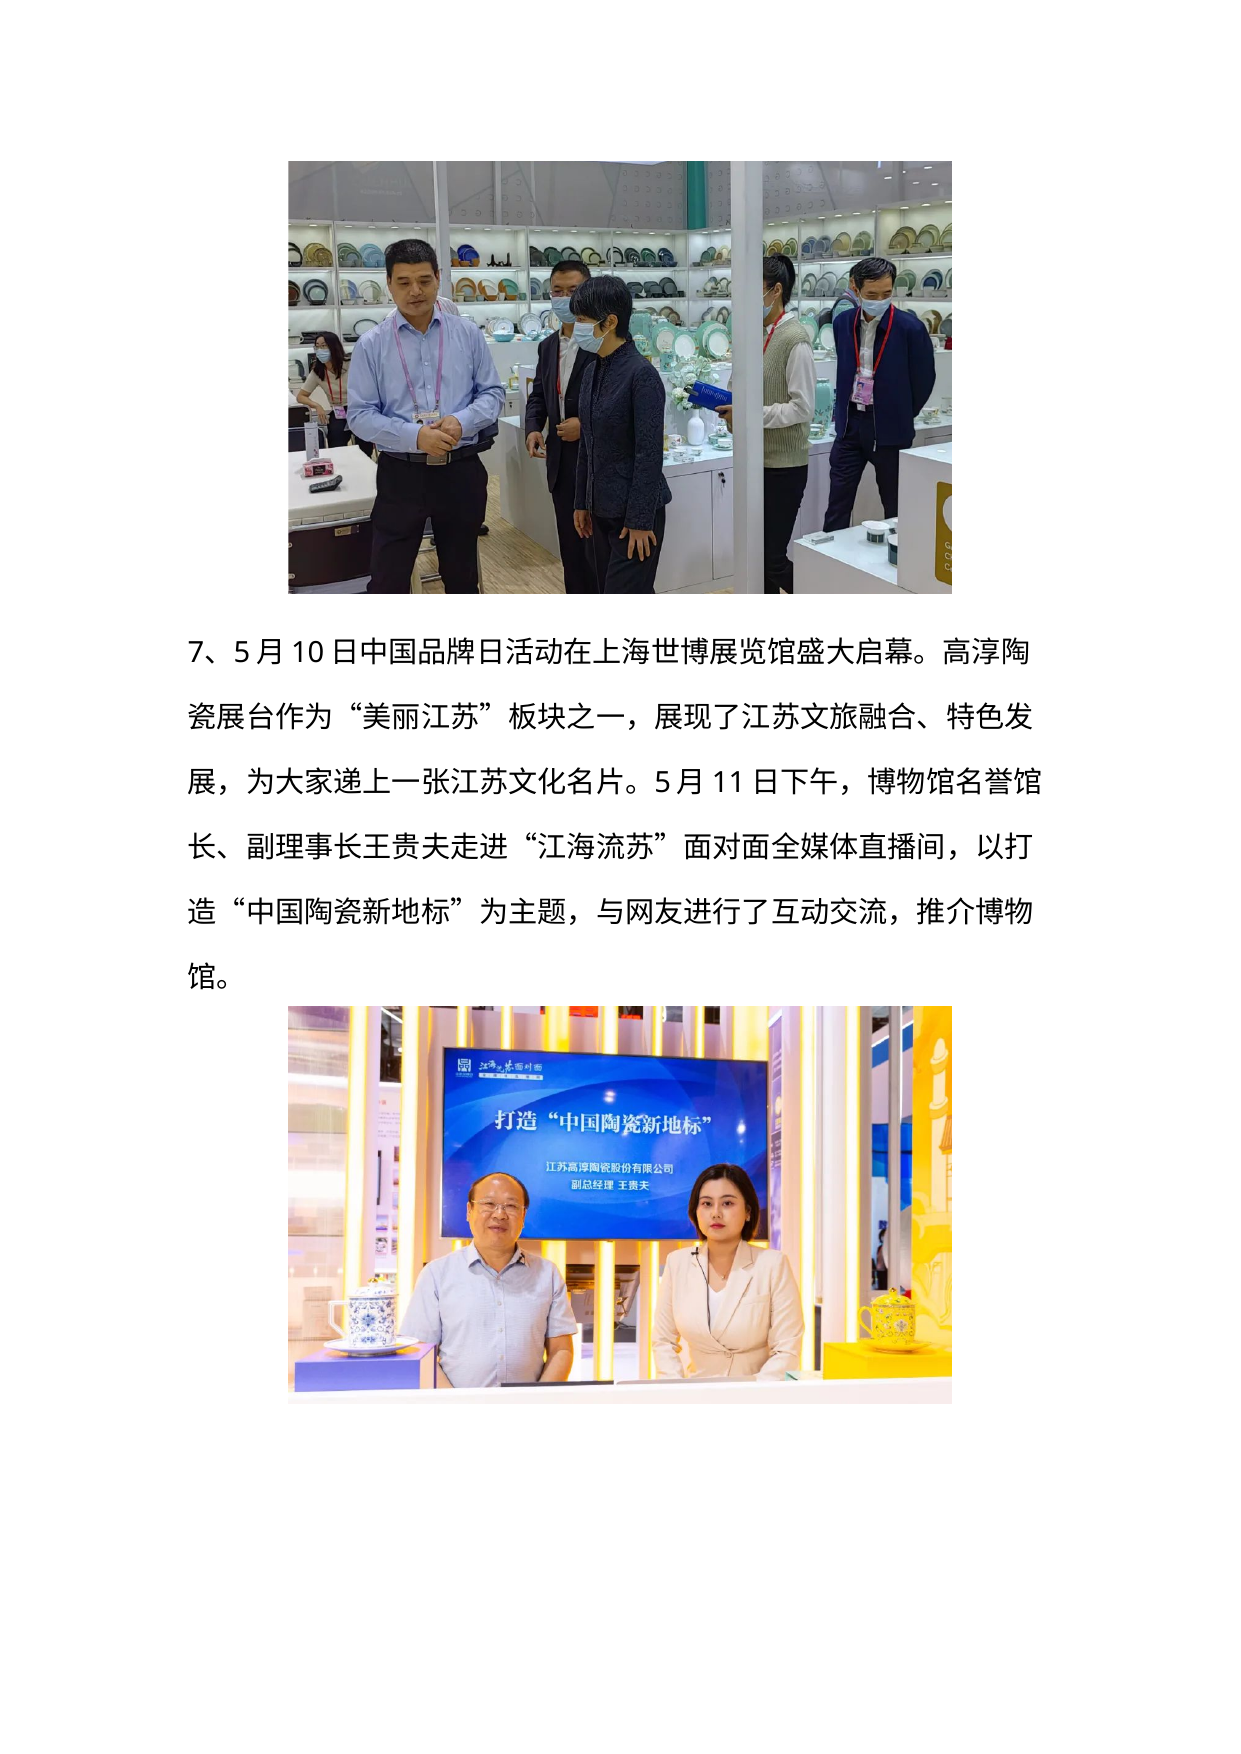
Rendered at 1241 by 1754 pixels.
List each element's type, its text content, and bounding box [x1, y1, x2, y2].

picture [288, 1006, 952, 1404]
subtitle 7、5月10日中国品牌日活动在上海世博展览馆盛大启幕。高淳陶瓷展台作为“美丽江苏”板块之一，展现了江苏文旅融合、特色发展，为大家递上一张江苏文化名片。5月11日下午，博物馆名誉馆长、副理事长王贵夫走进“江海流苏”面对面全媒体直播间，以打造“中国陶瓷新地标”为主题，与网友进行了互动交流，推介博物馆。 [187, 617, 1053, 1007]
picture [288, 161, 952, 594]
